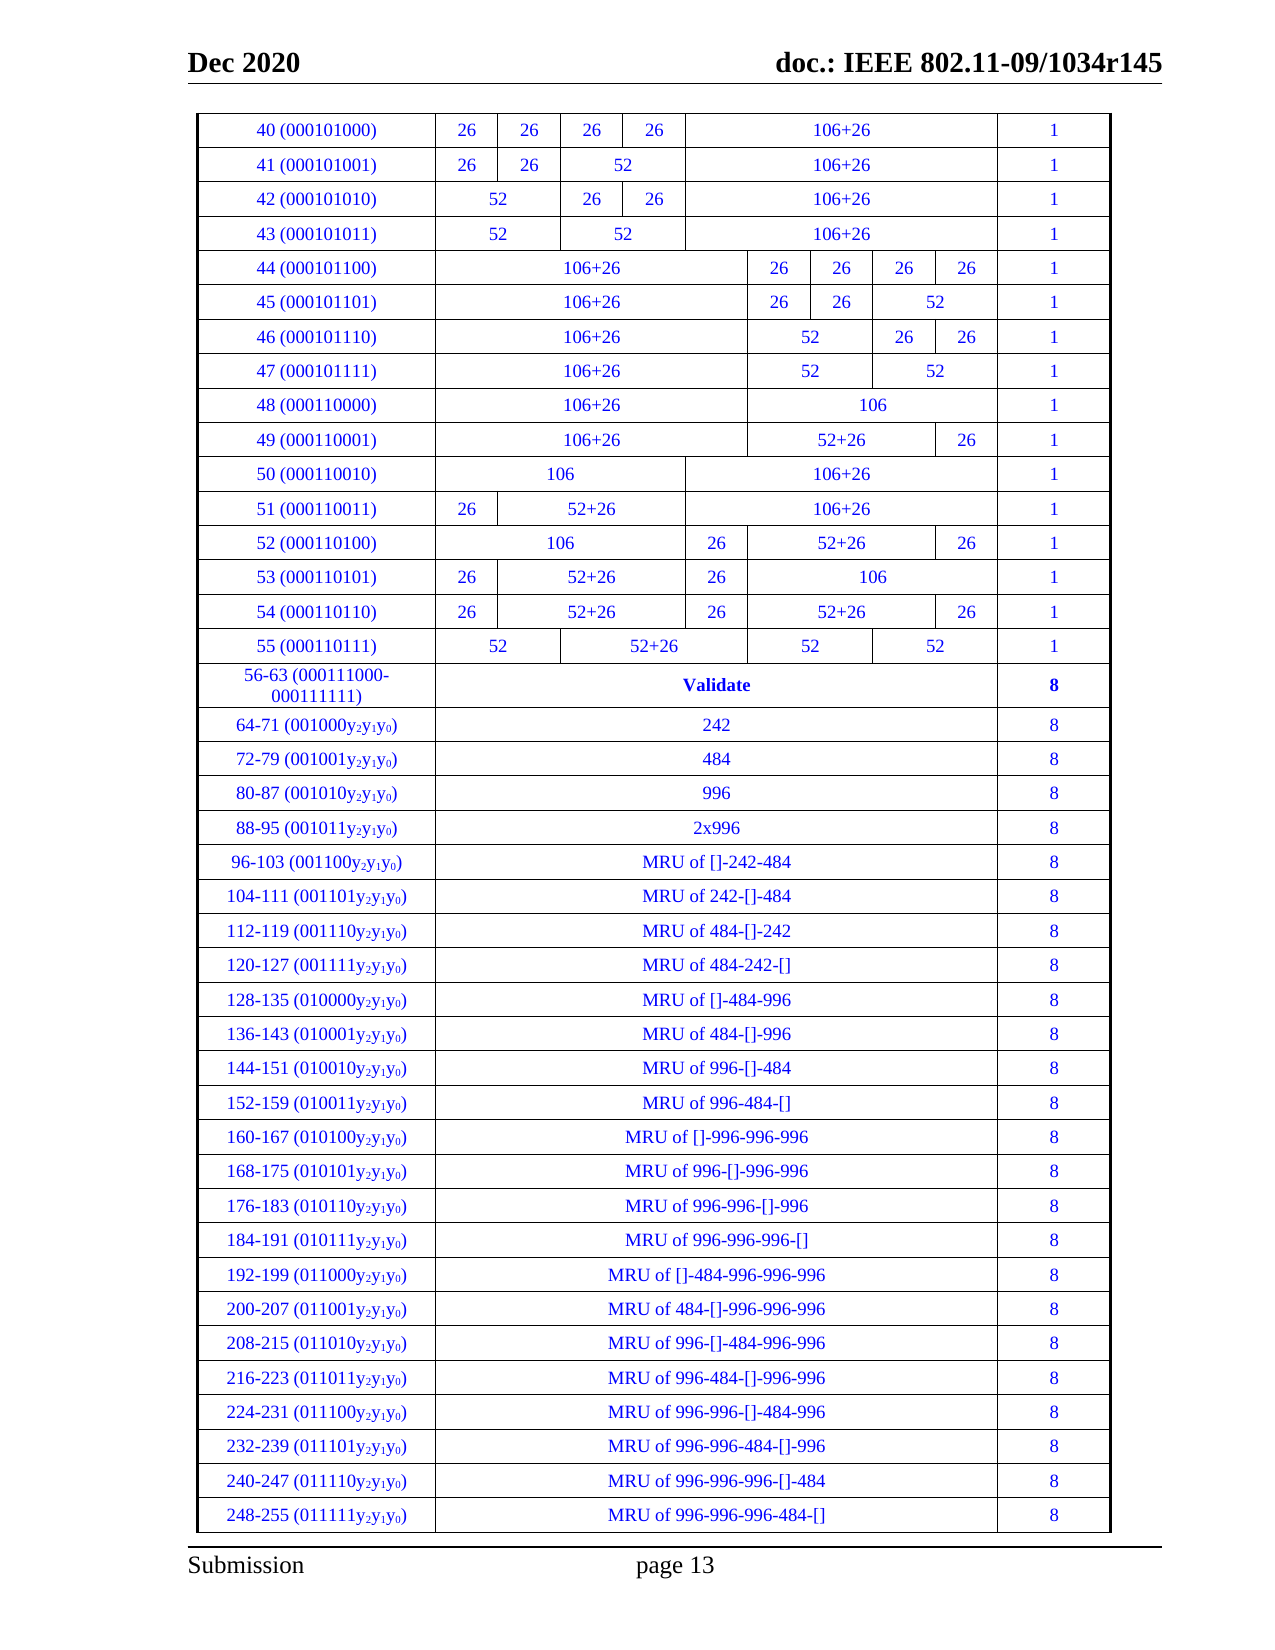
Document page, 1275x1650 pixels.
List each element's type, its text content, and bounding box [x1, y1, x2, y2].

table_cell 8 [998, 1051, 1109, 1085]
table_cell 52 [436, 629, 560, 662]
table_cell 8 [998, 811, 1109, 844]
table_cell 216-223 (011011y2y1y0) [199, 1361, 435, 1394]
table_cell 26 [561, 114, 622, 147]
table_cell 8 [998, 1430, 1109, 1463]
table_cell 106 [436, 526, 685, 559]
table_cell 1 [998, 320, 1109, 353]
table_cell MRU of 996-[]-996-996 [436, 1155, 997, 1188]
table_cell 8 [998, 1017, 1109, 1050]
table_cell 1 [998, 285, 1109, 319]
table_cell 52 [748, 354, 872, 387]
table_cell 26 [436, 595, 497, 628]
table_cell 56-63 (000111000-000111111) [199, 664, 435, 707]
table_cell 208-215 (011010y2y1y0) [199, 1326, 435, 1360]
table_cell MRU of 484-[]-996 [436, 1017, 997, 1050]
table_cell 26 [936, 595, 997, 628]
table_cell 42 (000101010) [199, 182, 435, 216]
table_cell 1 [998, 251, 1109, 284]
table_cell 52 [873, 629, 997, 662]
table_cell MRU of 996-996-[]-484-996 [436, 1395, 997, 1428]
table_cell 53 (000110101) [199, 560, 435, 594]
table_cell 64-71 (001000y2y1y0) [199, 708, 435, 741]
table_cell 26 [811, 251, 872, 284]
table_cell 152-159 (010011y2y1y0) [199, 1086, 435, 1119]
table_cell 26 [873, 320, 935, 353]
table_cell 996 [436, 776, 997, 810]
table_cell 44 (000101100) [199, 251, 435, 284]
table_cell 8 [998, 1326, 1109, 1360]
table_cell 40 (000101000) [199, 114, 435, 147]
table_cell 232-239 (011101y2y1y0) [199, 1430, 435, 1463]
table_cell 184-191 (010111y2y1y0) [199, 1223, 435, 1257]
table_cell 52 (000110100) [199, 526, 435, 559]
table_cell 52 [748, 320, 872, 353]
table_cell 26 [623, 114, 685, 147]
table_cell 8 [998, 1120, 1109, 1153]
table_cell 1 [998, 217, 1109, 250]
table_cell 26 [936, 526, 997, 559]
table_cell MRU of 484-[]-996-996-996 [436, 1292, 997, 1325]
table_cell 52 [561, 217, 685, 250]
table_cell 106+26 [436, 251, 747, 284]
table_cell MRU of 996-996-[]-996 [436, 1189, 997, 1222]
table_cell 106+26 [436, 423, 747, 456]
table_cell 52 [561, 148, 685, 181]
table_cell 8 [998, 1086, 1109, 1119]
table_cell 51 (000110011) [199, 492, 435, 525]
table_cell 52+26 [498, 595, 685, 628]
table_cell MRU of []-484-996-996-996 [436, 1258, 997, 1291]
table_cell 26 [436, 114, 497, 147]
table_cell 144-151 (010010y2y1y0) [199, 1051, 435, 1085]
table_cell 26 [686, 560, 747, 594]
table_cell 52 [873, 354, 997, 387]
table_cell MRU of 996-996-484-[]-996 [436, 1430, 997, 1463]
table_cell 8 [998, 1361, 1109, 1394]
table_cell 106+26 [686, 457, 997, 491]
table_cell 168-175 (010101y2y1y0) [199, 1155, 435, 1188]
table_cell 120-127 (001111y2y1y0) [199, 948, 435, 982]
table_cell 1 [998, 595, 1109, 628]
table_cell 52+26 [498, 492, 685, 525]
table_cell 47 (000101111) [199, 354, 435, 387]
table_cell 46 (000101110) [199, 320, 435, 353]
table_cell 52+26 [748, 423, 935, 456]
table_cell 1 [998, 354, 1109, 387]
table_cell 8 [998, 845, 1109, 878]
table_cell 1 [998, 526, 1109, 559]
table_cell 88-95 (001011y2y1y0) [199, 811, 435, 844]
table_cell 48 (000110000) [199, 389, 435, 422]
table_cell 72-79 (001001y2y1y0) [199, 742, 435, 775]
table_cell 26 [436, 492, 497, 525]
table_cell 52 [748, 629, 872, 662]
table_cell 1 [998, 114, 1109, 147]
table_cell MRU of []-484-996 [436, 983, 997, 1016]
table_cell 106+26 [686, 182, 997, 216]
table_cell 26 [686, 595, 747, 628]
table_cell 240-247 (011110y2y1y0) [199, 1464, 435, 1497]
table_cell 26 [748, 285, 810, 319]
table_cell 484 [436, 742, 997, 775]
table_cell 26 [561, 182, 622, 216]
table_cell 106 [436, 457, 685, 491]
table_cell 55 (000110111) [199, 629, 435, 662]
table_cell MRU of 996-[]-484 [436, 1051, 997, 1085]
table_cell 8 [998, 1464, 1109, 1497]
table_cell 106+26 [686, 148, 997, 181]
table_cell 106+26 [436, 320, 747, 353]
table_cell 8 [998, 776, 1109, 810]
table_cell 8 [998, 1498, 1109, 1532]
table_cell 26 [436, 148, 497, 181]
table_cell MRU of 996-[]-484-996-996 [436, 1326, 997, 1360]
table_cell MRU of 996-996-996-[] [436, 1223, 997, 1257]
table_cell MRU of 996-484-[]-996-996 [436, 1361, 997, 1394]
table_cell 1 [998, 182, 1109, 216]
table_cell 45 (000101101) [199, 285, 435, 319]
table_cell MRU of []-996-996-996 [436, 1120, 997, 1153]
table_cell 26 [498, 114, 560, 147]
table_cell 54 (000110110) [199, 595, 435, 628]
table_cell 26 [498, 148, 560, 181]
table_cell 2x996 [436, 811, 997, 844]
table_cell 26 [686, 526, 747, 559]
table_cell 242 [436, 708, 997, 741]
table_cell 49 (000110001) [199, 423, 435, 456]
table_cell 80-87 (001010y2y1y0) [199, 776, 435, 810]
table_cell 43 (000101011) [199, 217, 435, 250]
table_cell 26 [873, 251, 935, 284]
table_cell MRU of 484-[]-242 [436, 914, 997, 947]
table_cell 52+26 [748, 595, 935, 628]
table_cell 52+26 [498, 560, 685, 594]
table_cell 106+26 [436, 285, 747, 319]
table_cell 1 [998, 629, 1109, 662]
table_cell 106+26 [686, 492, 997, 525]
table_cell 8 [998, 1292, 1109, 1325]
table_cell 8 [998, 1189, 1109, 1222]
table_cell 8 [998, 1395, 1109, 1428]
table_cell 26 [436, 560, 497, 594]
table_cell 26 [936, 423, 997, 456]
table_cell 8 [998, 708, 1109, 741]
table_cell 8 [998, 948, 1109, 982]
table_cell 52 [436, 182, 560, 216]
table_cell 1 [998, 389, 1109, 422]
table_cell 106+26 [436, 389, 747, 422]
table_cell 1 [998, 148, 1109, 181]
table_cell 52+26 [748, 526, 935, 559]
table_cell MRU of 242-[]-484 [436, 880, 997, 913]
table_cell 224-231 (011100y2y1y0) [199, 1395, 435, 1428]
table_cell 41 (000101001) [199, 148, 435, 181]
table_cell 96-103 (001100y2y1y0) [199, 845, 435, 878]
table_cell MRU of 996-484-[] [436, 1086, 997, 1119]
table_cell 8 [998, 742, 1109, 775]
table_cell MRU of 484-242-[] [436, 948, 997, 982]
table_cell MRU of 996-996-996-[]-484 [436, 1464, 997, 1497]
table_cell 200-207 (011001y2y1y0) [199, 1292, 435, 1325]
table_cell 1 [998, 423, 1109, 456]
table_cell 160-167 (010100y2y1y0) [199, 1120, 435, 1153]
table_cell 26 [811, 285, 872, 319]
table_cell MRU of []-242-484 [436, 845, 997, 878]
table_cell 106 [748, 560, 997, 594]
table_cell 136-143 (010001y2y1y0) [199, 1017, 435, 1050]
table_cell 8 [998, 880, 1109, 913]
table_cell 106+26 [436, 354, 747, 387]
table_cell Validate [436, 664, 997, 707]
table_cell MRU of 996-996-996-484-[] [436, 1498, 997, 1532]
table_cell 192-199 (011000y2y1y0) [199, 1258, 435, 1291]
table_cell 50 (000110010) [199, 457, 435, 491]
table_cell 26 [936, 251, 997, 284]
table_cell 52 [873, 285, 997, 319]
table_cell 1 [998, 492, 1109, 525]
table_cell 104-111 (001101y2y1y0) [199, 880, 435, 913]
table_cell 8 [998, 1155, 1109, 1188]
table_cell 52+26 [561, 629, 747, 662]
table_cell 128-135 (010000y2y1y0) [199, 983, 435, 1016]
table_cell 26 [936, 320, 997, 353]
table_cell 106+26 [686, 114, 997, 147]
table_cell 26 [623, 182, 685, 216]
table_cell 52 [436, 217, 560, 250]
table_cell 112-119 (001110y2y1y0) [199, 914, 435, 947]
table_cell 8 [998, 983, 1109, 1016]
table_cell 8 [998, 1223, 1109, 1257]
table_cell 8 [998, 1258, 1109, 1291]
table_cell 1 [998, 457, 1109, 491]
table_cell 8 [998, 664, 1109, 707]
table_cell 176-183 (010110y2y1y0) [199, 1189, 435, 1222]
table_cell 26 [748, 251, 810, 284]
table_cell 248-255 (011111y2y1y0) [199, 1498, 435, 1532]
table_cell 106 [748, 389, 997, 422]
table_cell 1 [998, 560, 1109, 594]
table_cell 106+26 [686, 217, 997, 250]
table_cell 8 [998, 914, 1109, 947]
